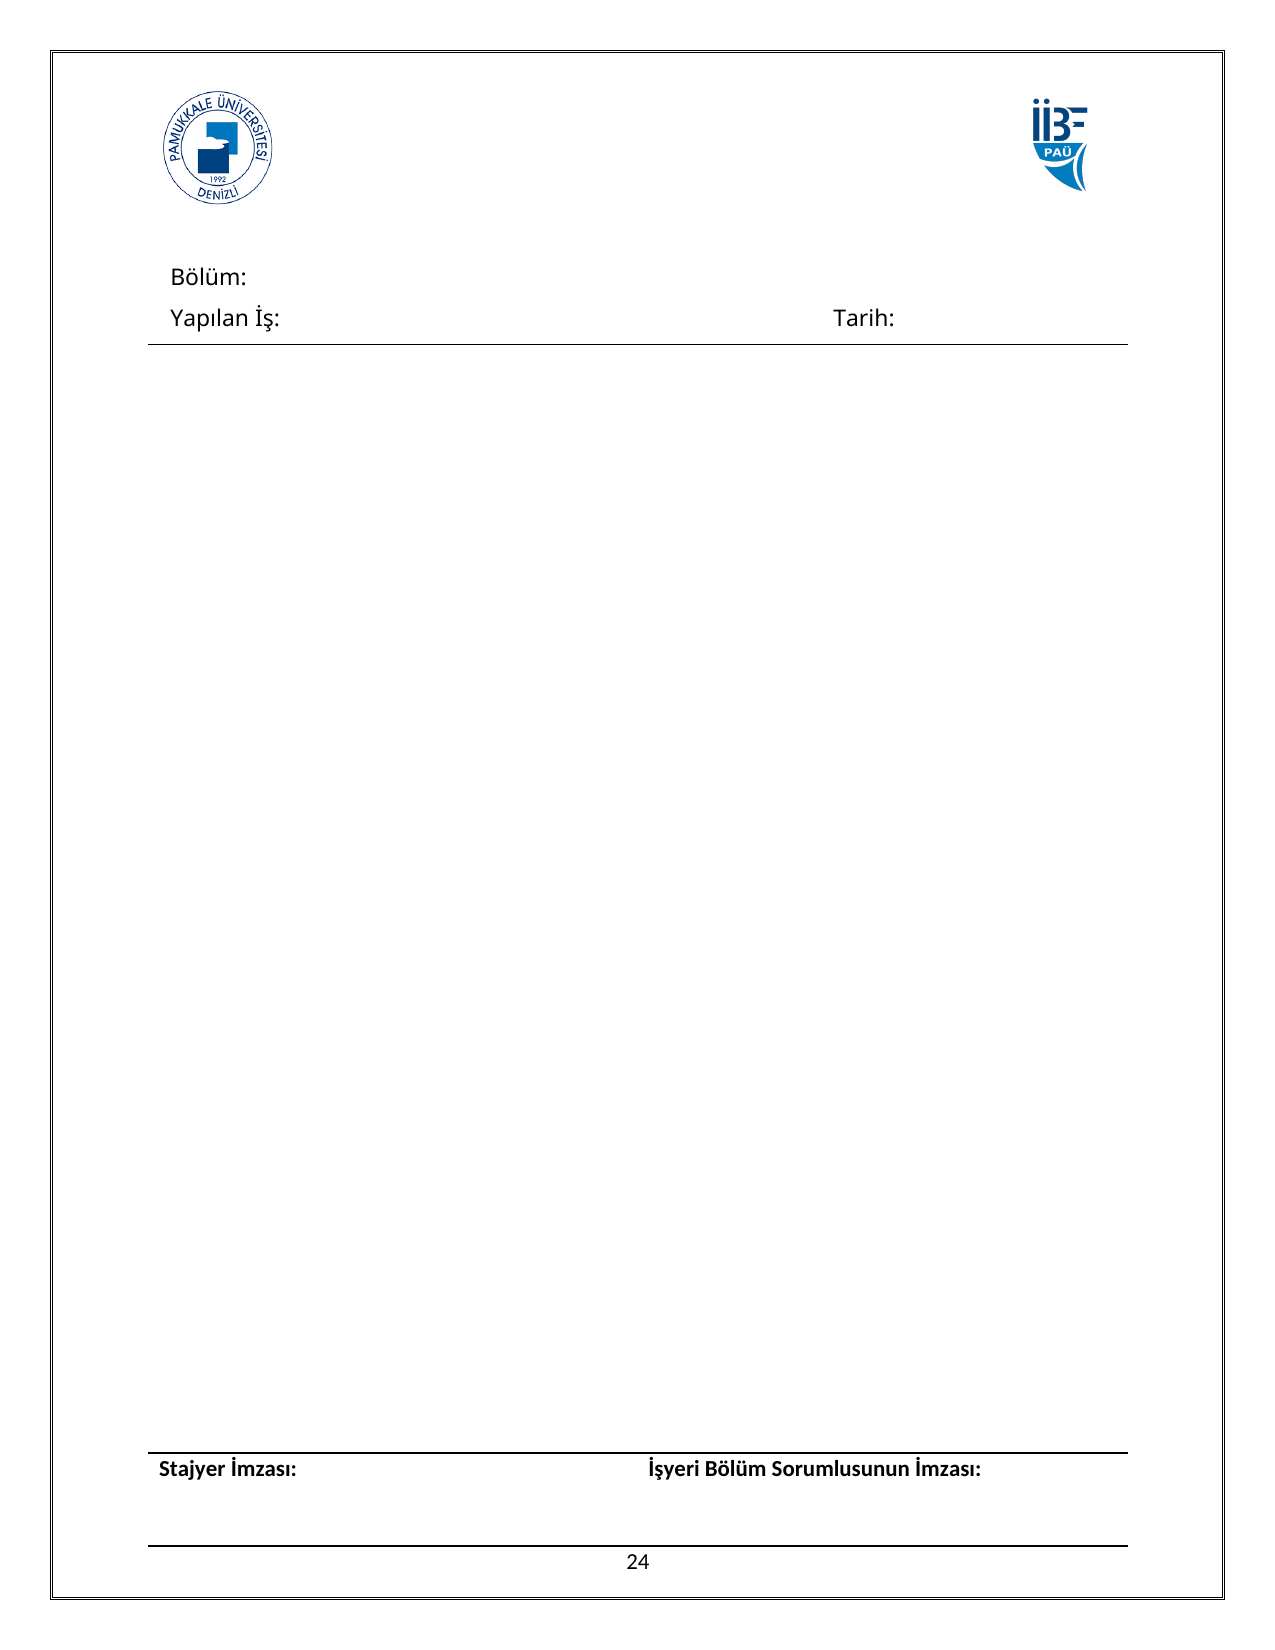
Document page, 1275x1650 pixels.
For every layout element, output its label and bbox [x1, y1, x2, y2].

picture [1022, 81, 1101, 210]
picture [161, 89, 274, 206]
